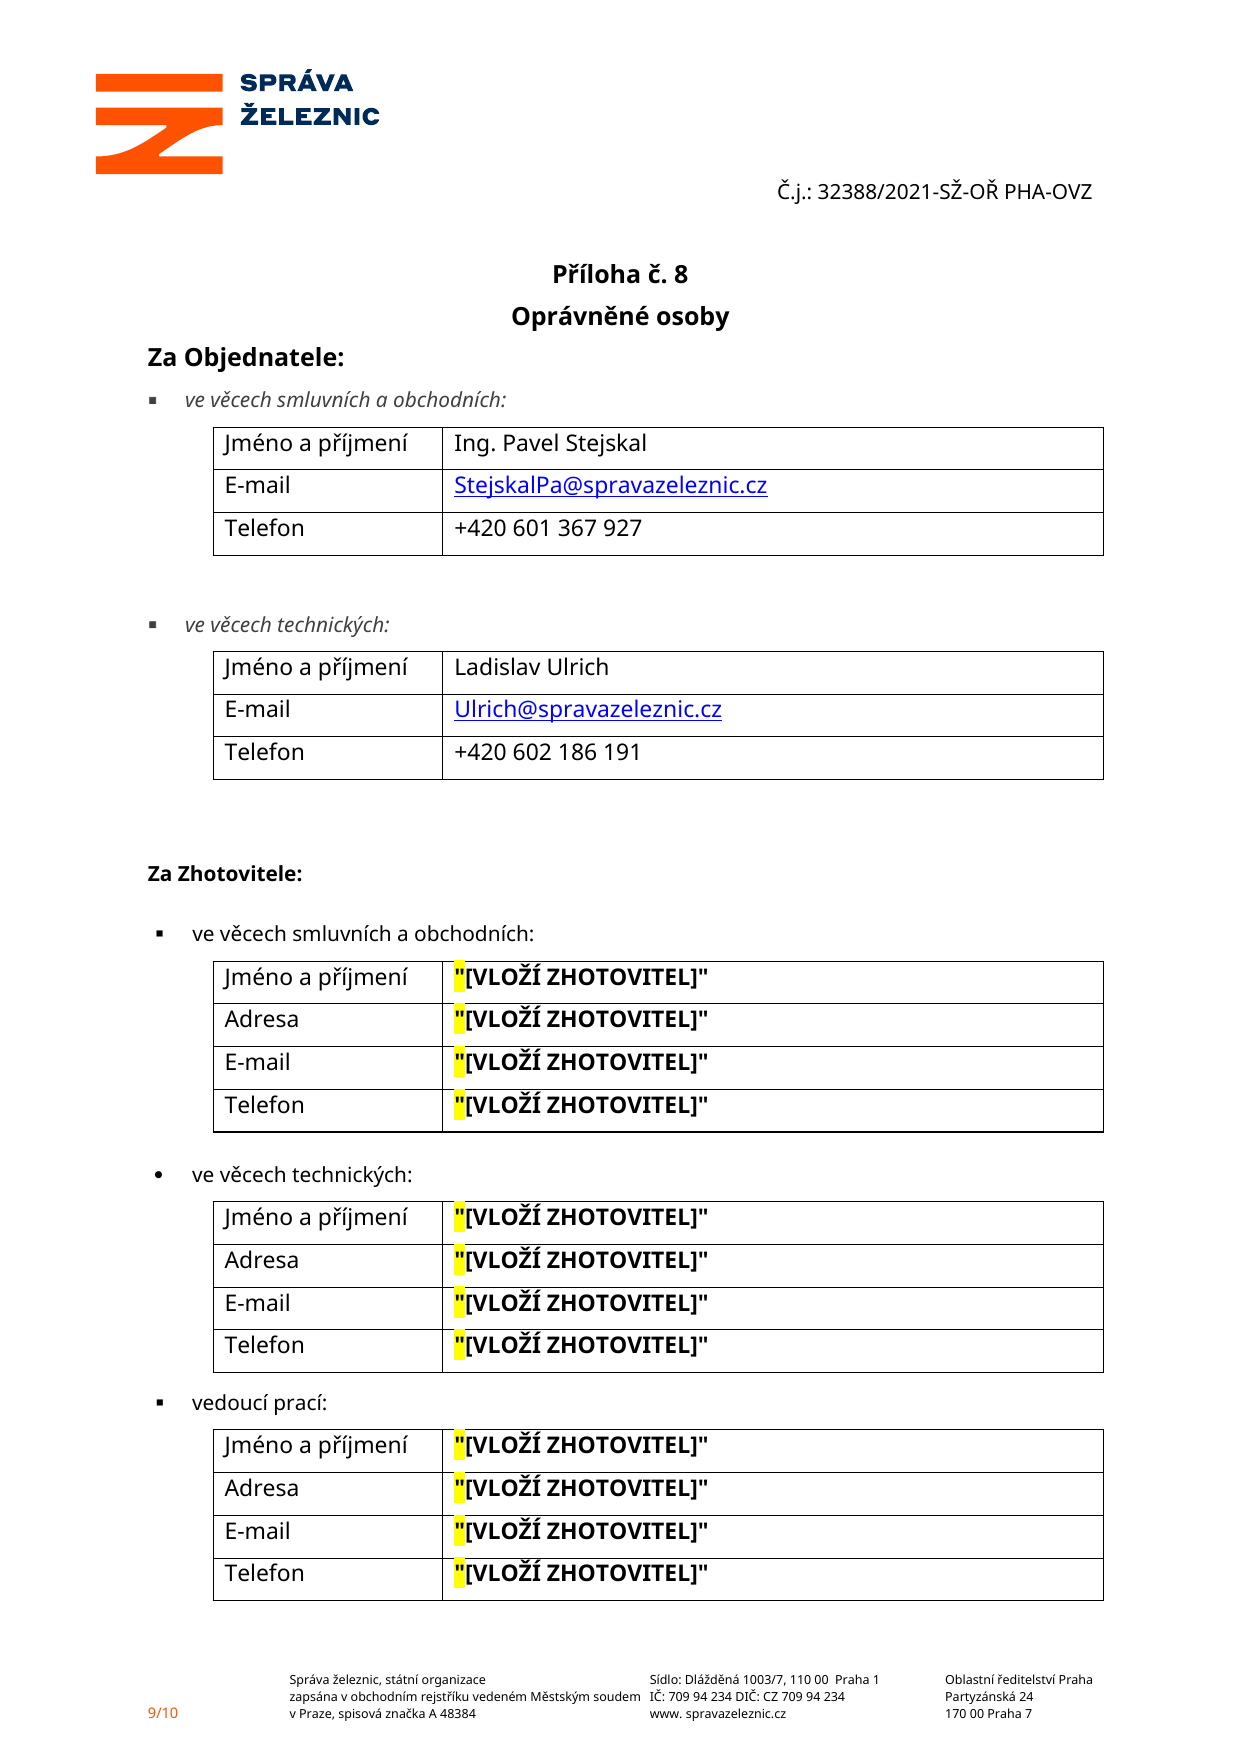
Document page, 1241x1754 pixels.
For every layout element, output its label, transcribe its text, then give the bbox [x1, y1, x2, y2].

table_cell [443, 1559, 1103, 1600]
table_cell +420 601 367 927 [443, 513, 1103, 555]
table_cell [443, 1288, 1103, 1329]
table_header Jméno a příjmení [214, 1202, 442, 1244]
table_cell E-mail [214, 1047, 442, 1089]
table_cell [443, 1516, 1103, 1557]
table_cell +420 602 186 191 [443, 737, 1103, 779]
table_cell Adresa [214, 1245, 442, 1287]
list ve věcech smluvních a obchodních: [154, 917, 1093, 948]
table_cell Telefon [214, 513, 442, 555]
table_cell Telefon [214, 1559, 442, 1600]
table_header Ladislav Ulrich [443, 652, 1103, 693]
subtitle ve věcech smluvních a obchodních: [148, 385, 1093, 414]
list vedoucí prací: [155, 1386, 1093, 1417]
table_cell Ulrich@spravazeleznic.cz [443, 695, 1103, 736]
table_cell Adresa [214, 1473, 442, 1515]
table_header [443, 962, 1103, 1003]
subtitle ve věcech technických: [148, 609, 1093, 638]
table_cell StejskalPa@spravazeleznic.cz [443, 470, 1103, 512]
text Příloha č. 8 [148, 260, 1093, 289]
table_header Jméno a příjmení [214, 1430, 442, 1472]
table_cell Adresa [214, 1004, 442, 1046]
table_cell E-mail [214, 1516, 442, 1557]
table_cell [443, 1004, 1103, 1046]
text Za Objednatele: [148, 343, 1093, 372]
table_cell E-mail [214, 470, 442, 512]
table_cell E-mail [214, 695, 442, 736]
text Oprávněné osoby [148, 302, 1093, 331]
table_cell [443, 1090, 1103, 1131]
table_header [443, 1430, 1103, 1472]
table_cell [443, 1047, 1103, 1089]
table_header Jméno a příjmení [214, 428, 442, 469]
table_cell Telefon [214, 1330, 442, 1372]
table_header [443, 1202, 1103, 1244]
text Za Zhotovitele: [148, 859, 1093, 888]
table_header Jméno a příjmení [214, 652, 442, 693]
table_cell [443, 1330, 1103, 1372]
table_cell Telefon [214, 737, 442, 779]
table_cell Telefon [214, 1090, 442, 1131]
table_cell [443, 1245, 1103, 1287]
list ve věcech technických: [155, 1157, 1093, 1189]
table_header Jméno a příjmení [214, 962, 442, 1003]
table_cell [443, 1473, 1103, 1515]
table_header Ing. Pavel Stejskal [443, 428, 1103, 469]
table_cell E-mail [214, 1288, 442, 1329]
